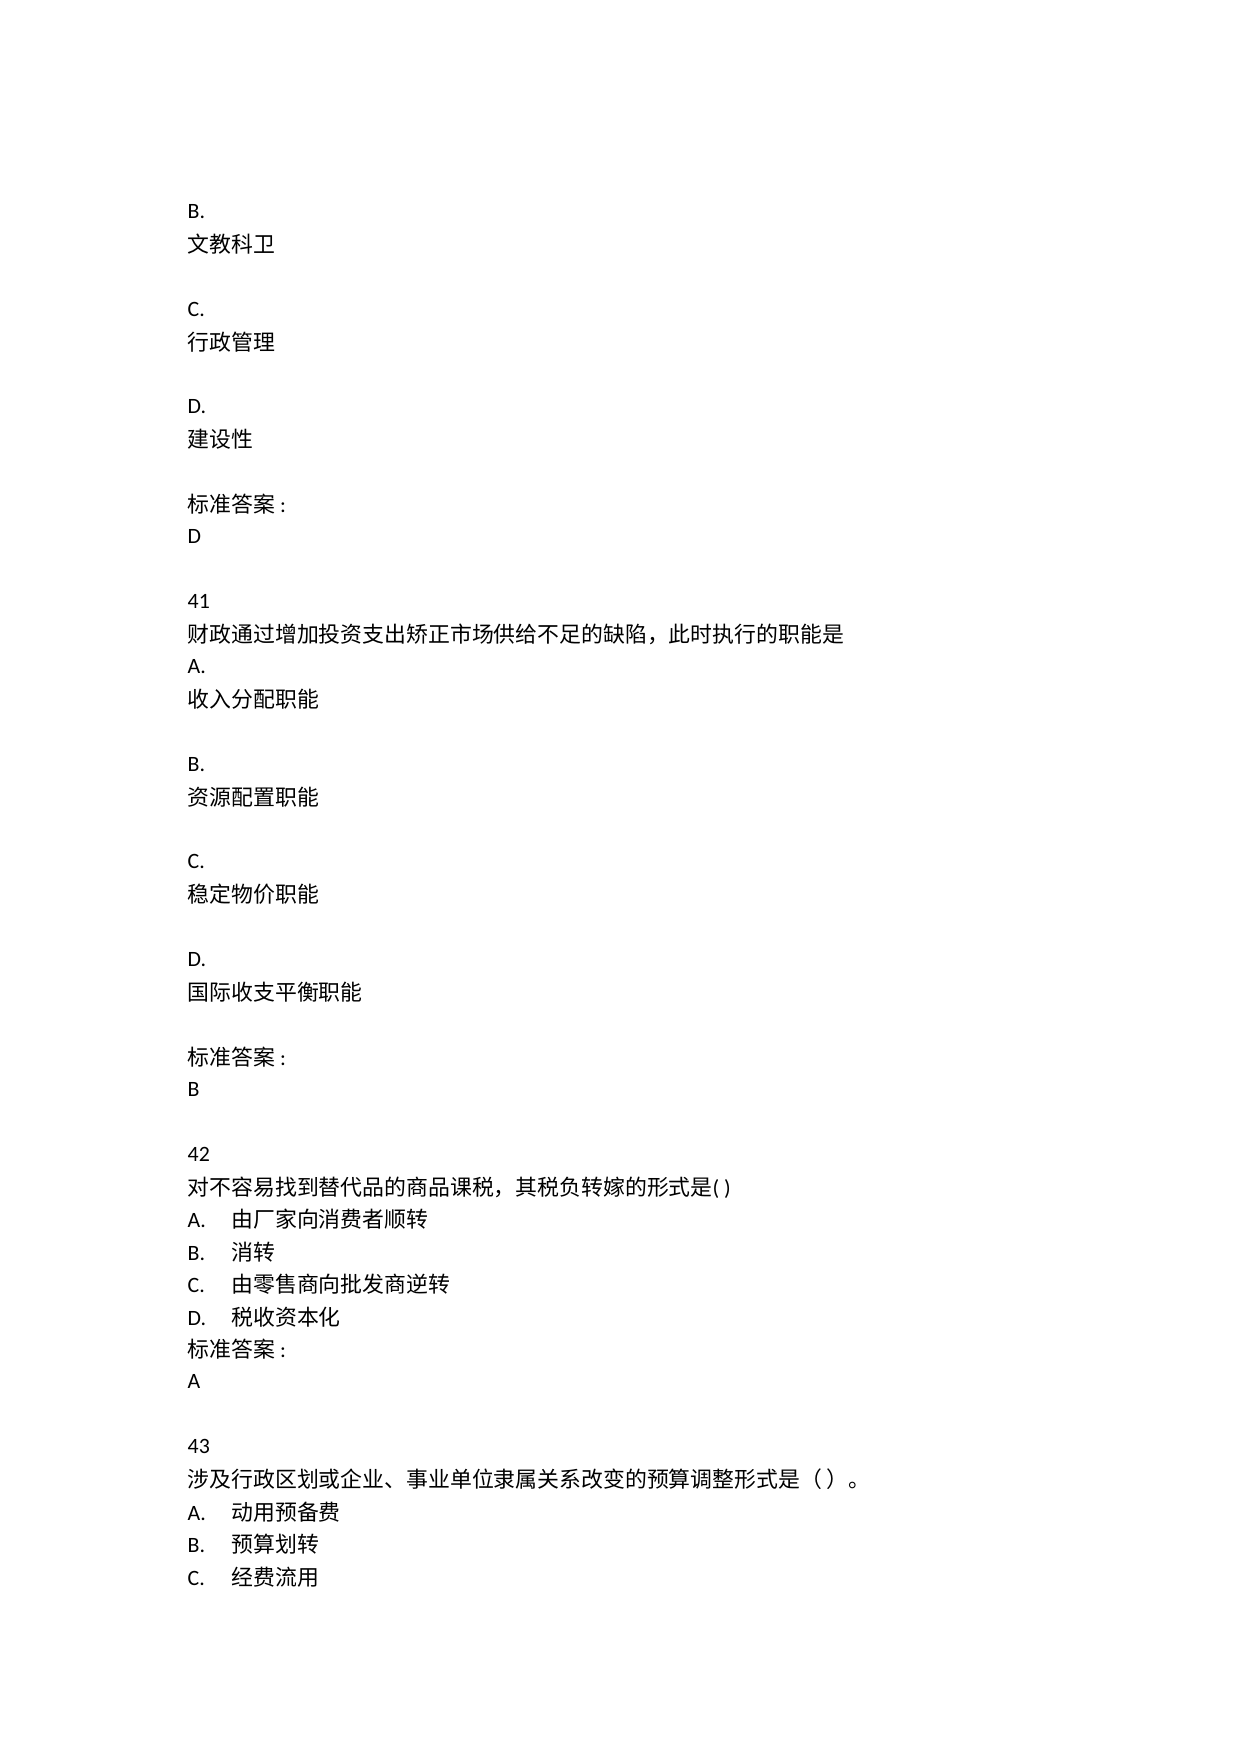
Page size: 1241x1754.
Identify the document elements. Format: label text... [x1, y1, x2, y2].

text 行政管理 [187, 324, 1053, 357]
text B. 预算划转 [187, 1527, 1053, 1559]
text A. 由厂家向消费者顺转 [187, 1202, 1053, 1234]
text B [187, 1072, 1053, 1104]
text 涉及行政区划或企业、事业单位隶属关系改变的预算调整形式是（ ）。 [187, 1462, 1053, 1494]
text 41 [187, 584, 1053, 617]
text D. [187, 389, 1053, 422]
text 42 [187, 1137, 1053, 1169]
text B. [187, 194, 1053, 227]
text 标准答案 : [187, 1039, 1053, 1072]
text A. [187, 649, 1053, 682]
text 财政通过增加投资支出矫正市场供给不足的缺陷，此时执行的职能是 [187, 617, 1053, 649]
text 收入分配职能 [187, 682, 1053, 714]
text 建设性 [187, 422, 1053, 454]
text 标准答案 : [187, 487, 1053, 519]
text 资源配置职能 [187, 779, 1053, 812]
text D. 税收资本化 [187, 1299, 1053, 1332]
text 文教科卫 [187, 227, 1053, 259]
text C. [187, 292, 1053, 324]
text 43 [187, 1429, 1053, 1462]
text 标准答案 : [187, 1332, 1053, 1364]
text C. [187, 844, 1053, 877]
text 稳定物价职能 [187, 877, 1053, 909]
text D [187, 519, 1053, 552]
text C. 经费流用 [187, 1559, 1053, 1592]
text C. 由零售商向批发商逆转 [187, 1267, 1053, 1299]
text A [187, 1364, 1053, 1397]
text D. [187, 942, 1053, 974]
text B. [187, 747, 1053, 779]
text A. 动用预备费 [187, 1494, 1053, 1527]
text 国际收支平衡职能 [187, 974, 1053, 1007]
text 对不容易找到替代品的商品课税，其税负转嫁的形式是( ) [187, 1169, 1053, 1202]
text B. 消转 [187, 1234, 1053, 1267]
